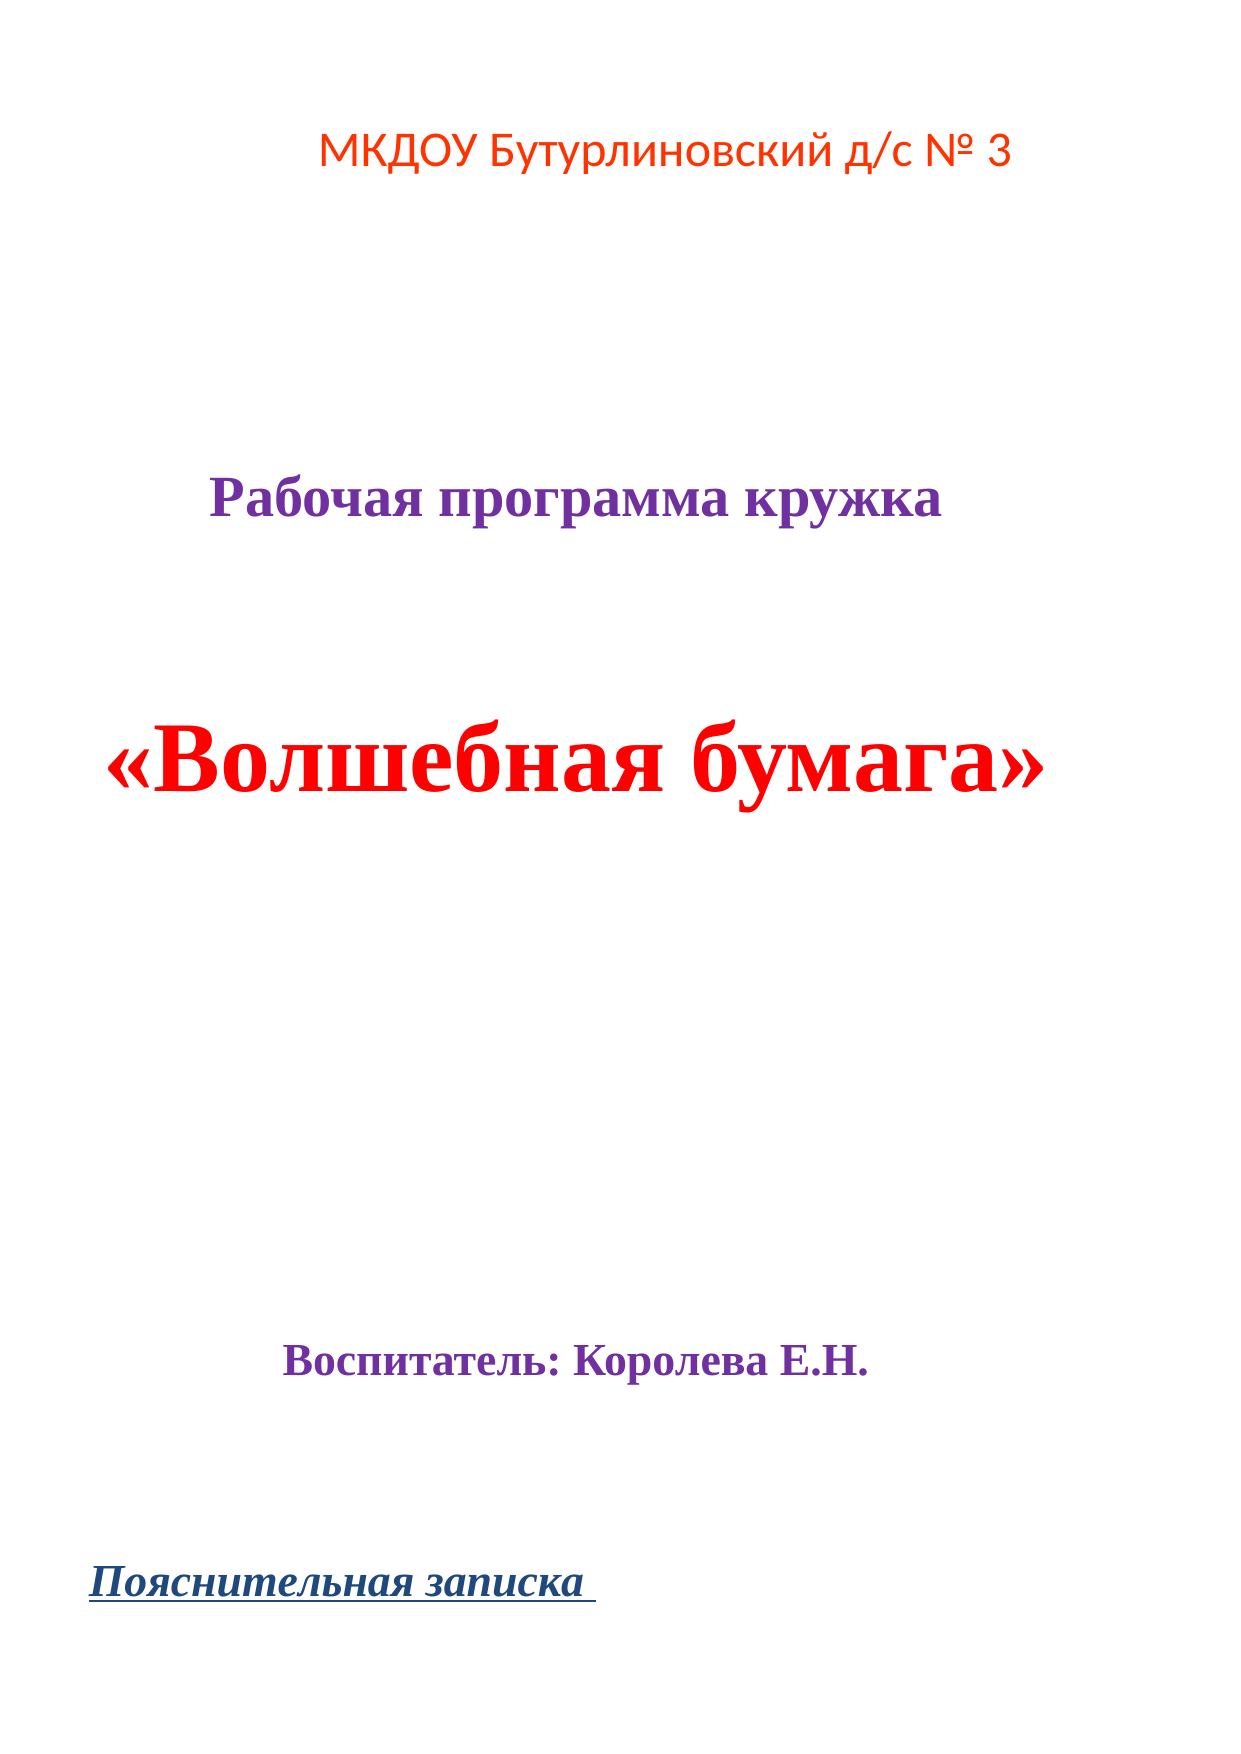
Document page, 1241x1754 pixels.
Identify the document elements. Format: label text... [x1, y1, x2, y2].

text Рабочая программа кружка [88, 462, 1063, 529]
text «Волшебная бумага» [88, 698, 1063, 813]
text МКДОУ Бутурлиновский д/с № 3 [88, 118, 1063, 179]
text Пояснительная записка [88, 1554, 1063, 1607]
text Воспитатель: Королева Е.Н. [88, 1333, 1063, 1386]
